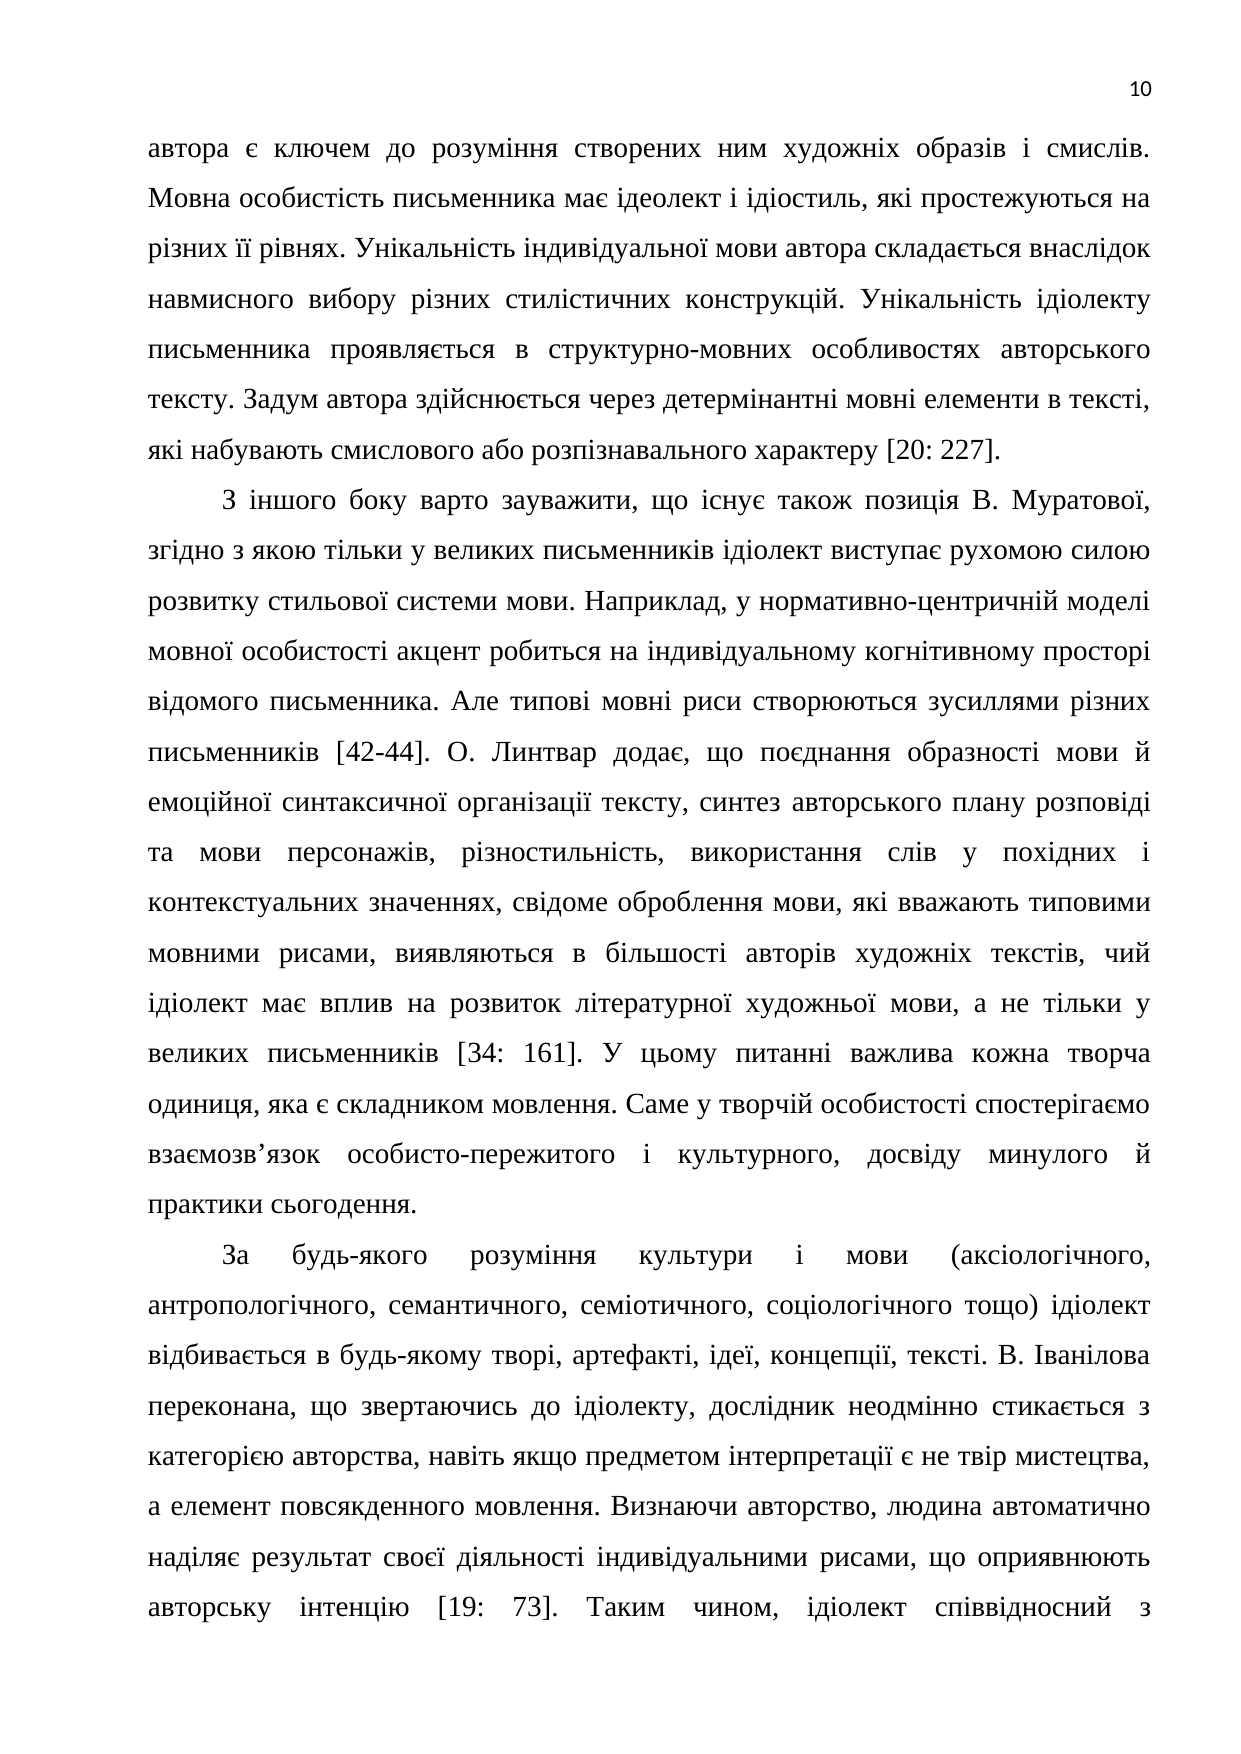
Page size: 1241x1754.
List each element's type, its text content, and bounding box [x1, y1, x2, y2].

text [148, 1237, 1152, 1622]
text З іншого боку варто зауважити, що існує також позиція В. Муратової, згідно з якою тільки у великих письменників ідіолект виступає рухомою силою розвитку стильової системи мови. Наприклад, у нормативно-центричній моделі мовної особистості акцент робиться на індивідуальному когнітивному просторі відомого письменника. Але типові мовні риси створюються зусиллями різних письменників [42-44]. О. Линтвар додає, що поєднання образності мови й емоційної синтаксичної організації тексту, синтез авторського плану розповіді та мови персонажів, різностильність, використання слів у похідних і контекстуальних значеннях, свідоме оброблення мови, які вважають типовими мовними рисами, виявляються в більшості авторів художніх текстів, чий ідіолект має вплив на розвиток літературної художньої мови, а не тільки у великих письменників [34: 161]. У цьому питанні важлива кожна творча одиниця, яка є складником мовлення. Саме у творчій особистості спостерігаємо взаємозв’язок особисто-пережитого і культурного, досвіду минулого й практики сьогодення. [148, 482, 1152, 1220]
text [148, 130, 1152, 465]
